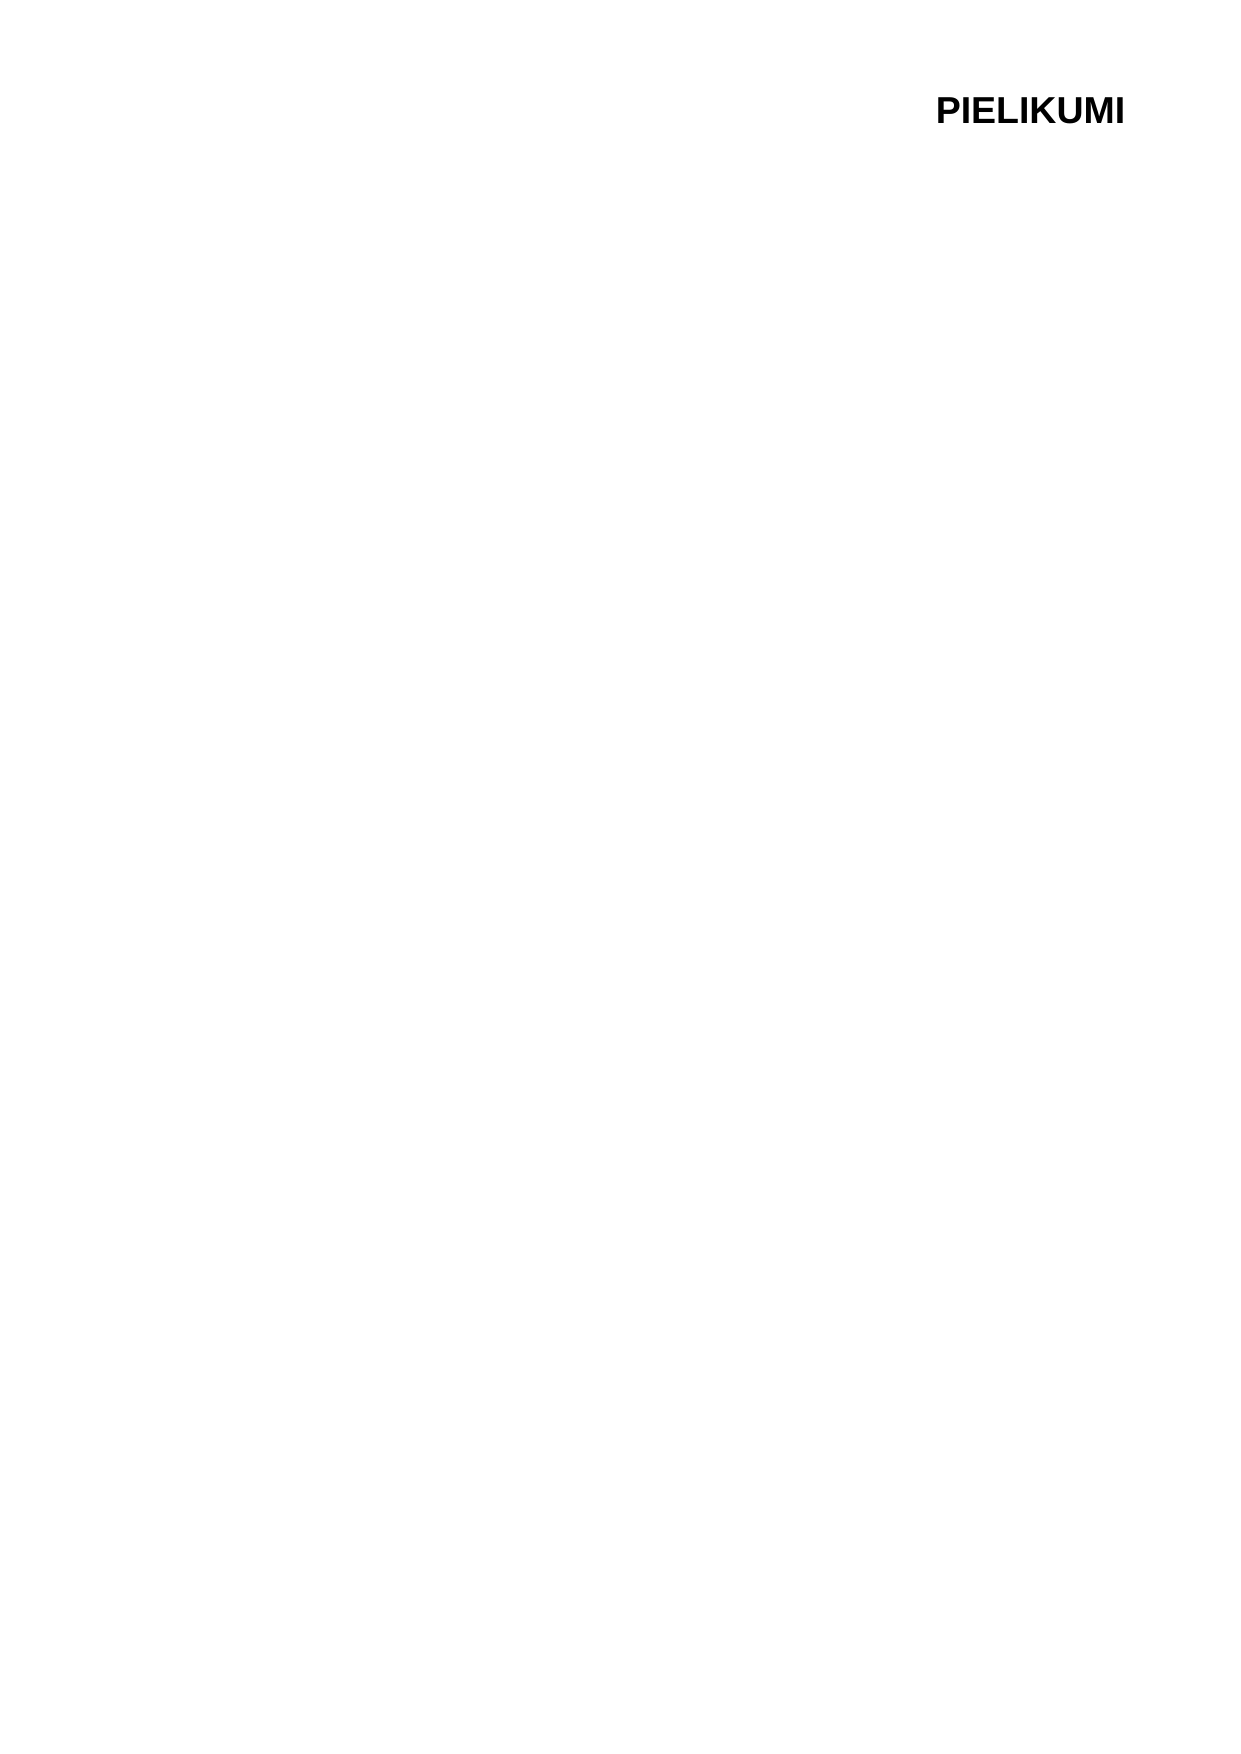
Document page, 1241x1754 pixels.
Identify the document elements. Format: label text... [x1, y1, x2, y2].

text PIELIKUMI [136, 89, 1125, 132]
